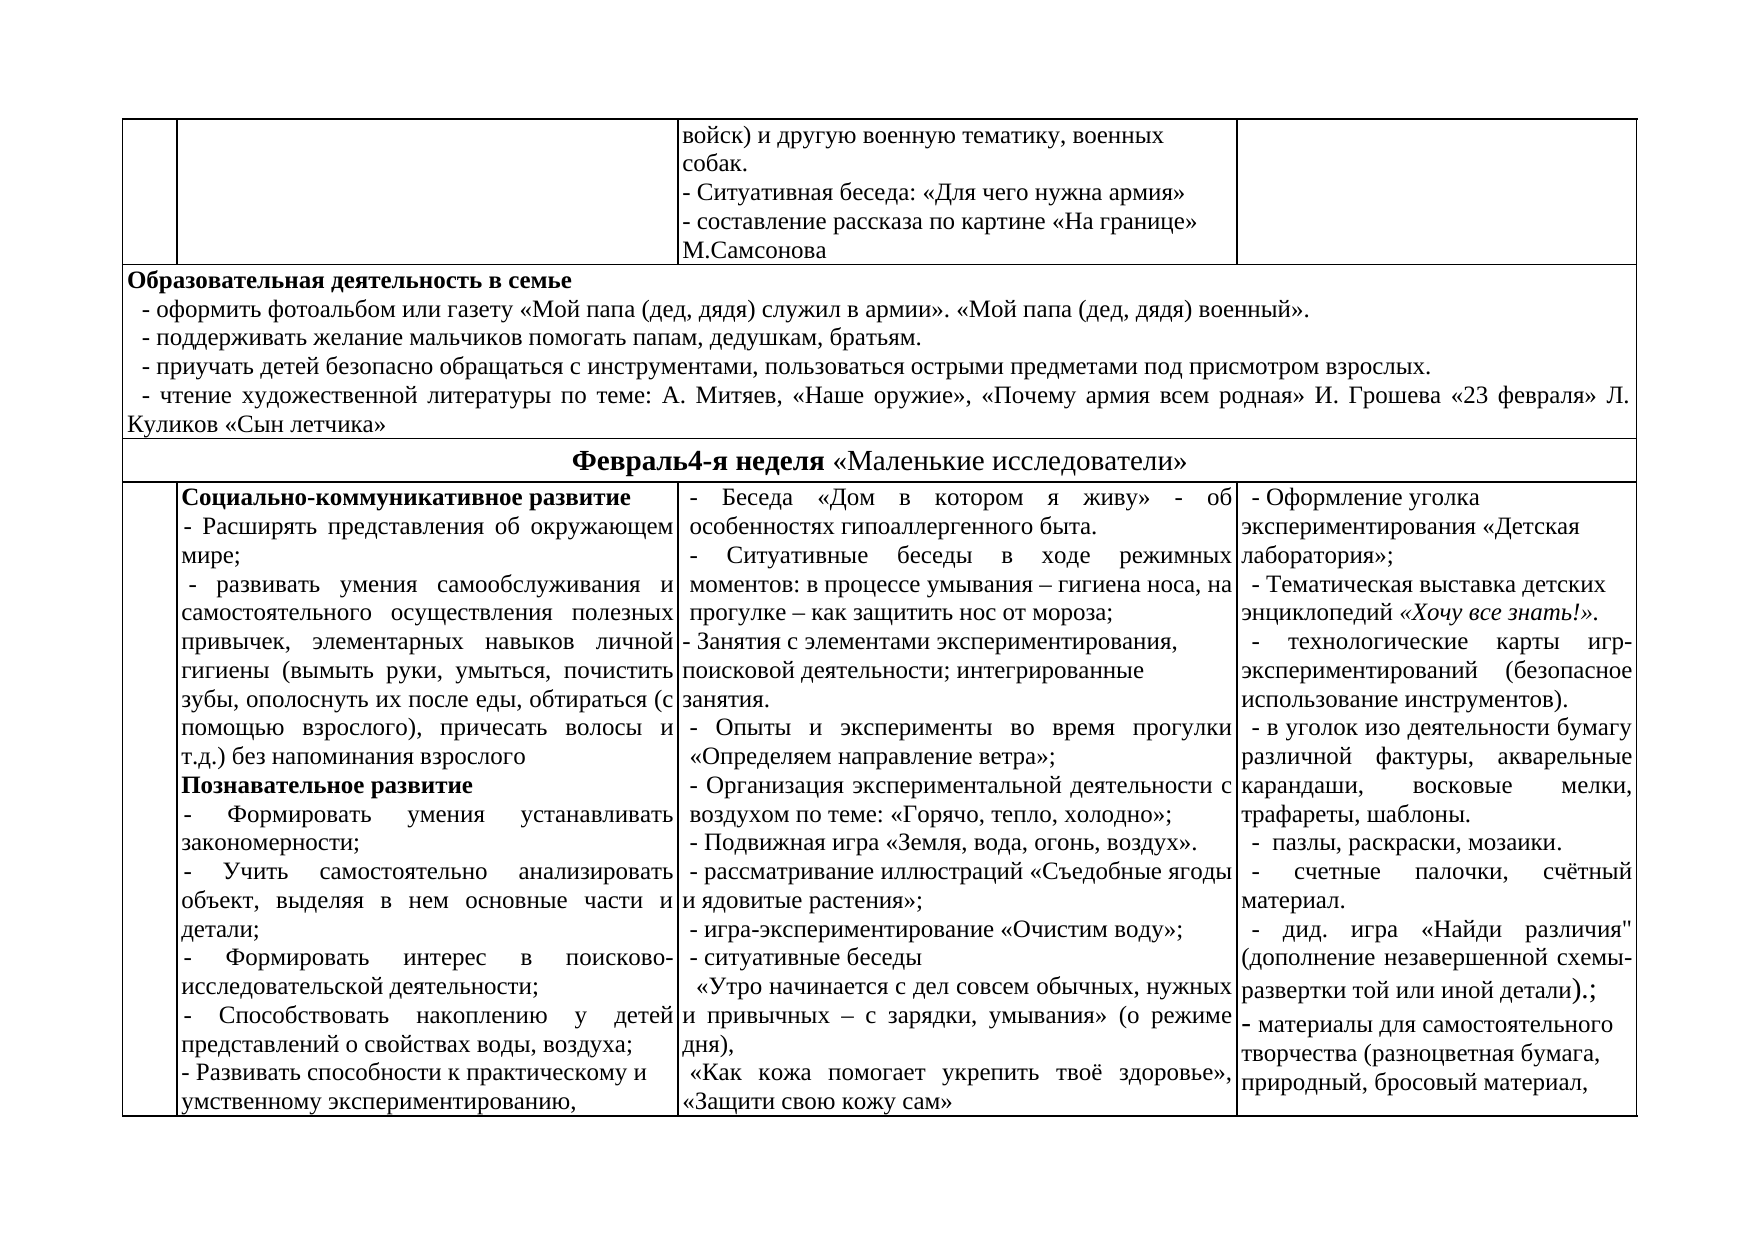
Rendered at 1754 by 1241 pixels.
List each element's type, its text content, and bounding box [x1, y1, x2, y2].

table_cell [178, 120, 677, 263]
table_cell [123, 120, 176, 263]
table_cell [123, 483, 176, 1115]
table_cell Февраль4-я неделя «Маленькие исследователи» [123, 439, 1636, 481]
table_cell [1238, 483, 1636, 1115]
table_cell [178, 483, 677, 1115]
table_cell Образовательная деятельность в семье - оформить фотоальбом или газету «Мой папа (дед, дядя) служил в армии». «Мой папа (дед, дядя) военный». - поддерживать желание мальчиков помогать папам, дедушкам, братьям. - приучать детей безопасно обращаться с инструментами, пользоваться острыми предметами под присмотром взрослых. - чтение художественной литературы по теме: А. Митяев, «Наше оружие», «Почему армия всем родная» И. Грошева «23 февраля» Л. Куликов «Сын летчика» [123, 265, 1636, 437]
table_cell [679, 120, 1236, 263]
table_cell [679, 483, 1236, 1115]
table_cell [1238, 120, 1636, 263]
